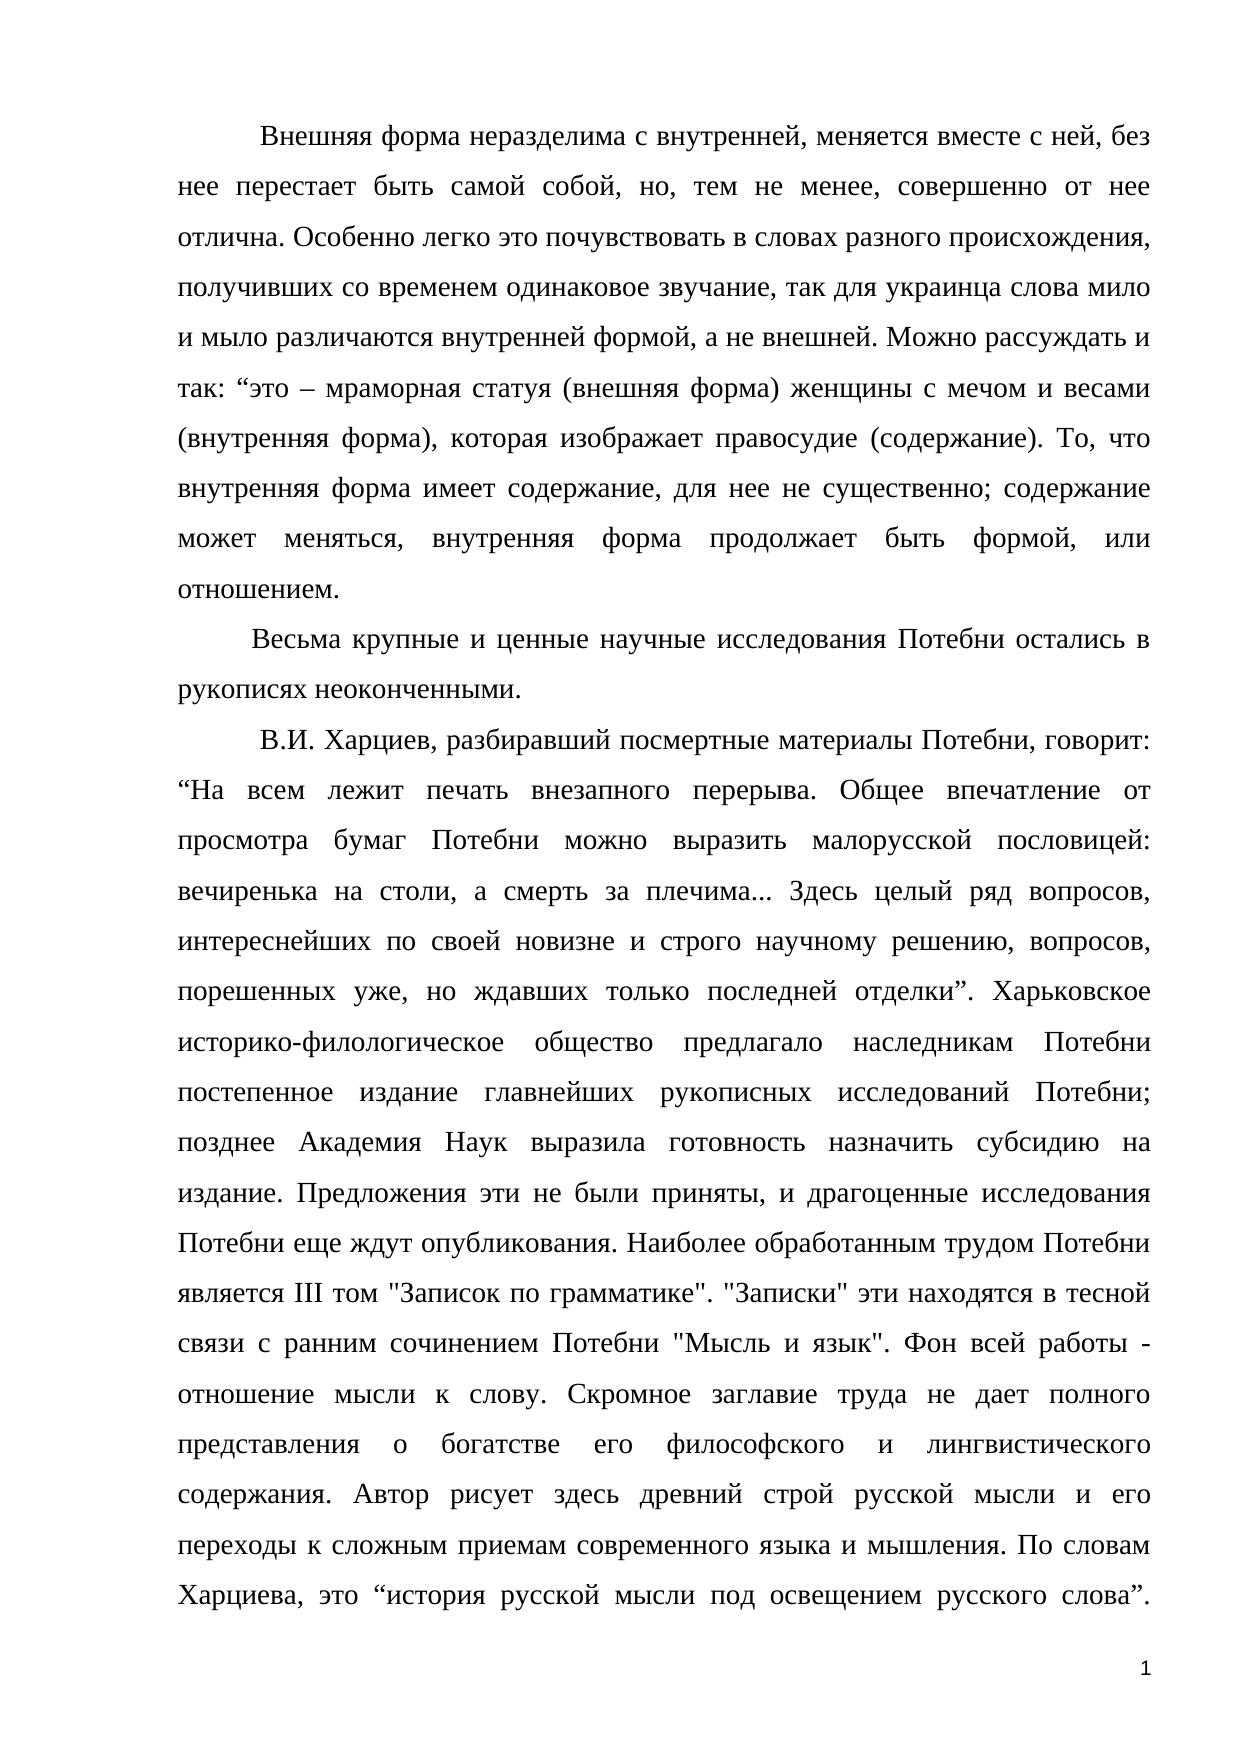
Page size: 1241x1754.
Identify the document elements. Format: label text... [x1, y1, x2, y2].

text Весьма крупные и ценные научные исследования Потебни остались в рукописях неоконченными. [177, 621, 1152, 705]
text Внешняя форма неразделима с внутренней, меняется вместе с ней, без нее перестает быть самой собой, но, тем не менее, совершенно от нее отлична. Особенно легко это почувствовать в словах разного происхождения, получивших со временем одинаковое звучание, так для украинца слова мило и мыло различаются внутренней формой, а не внешней. Можно рассуждать и так: “это – мраморная статуя (внешняя форма) женщины с мечом и весами (внутренняя форма), которая изображает правосудие (содержание). То, что внутренняя форма имеет содержание, для нее не существенно; содержание может меняться, внутренняя форма продолжает быть формой, или отношением. [177, 118, 1152, 604]
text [177, 722, 1152, 1611]
